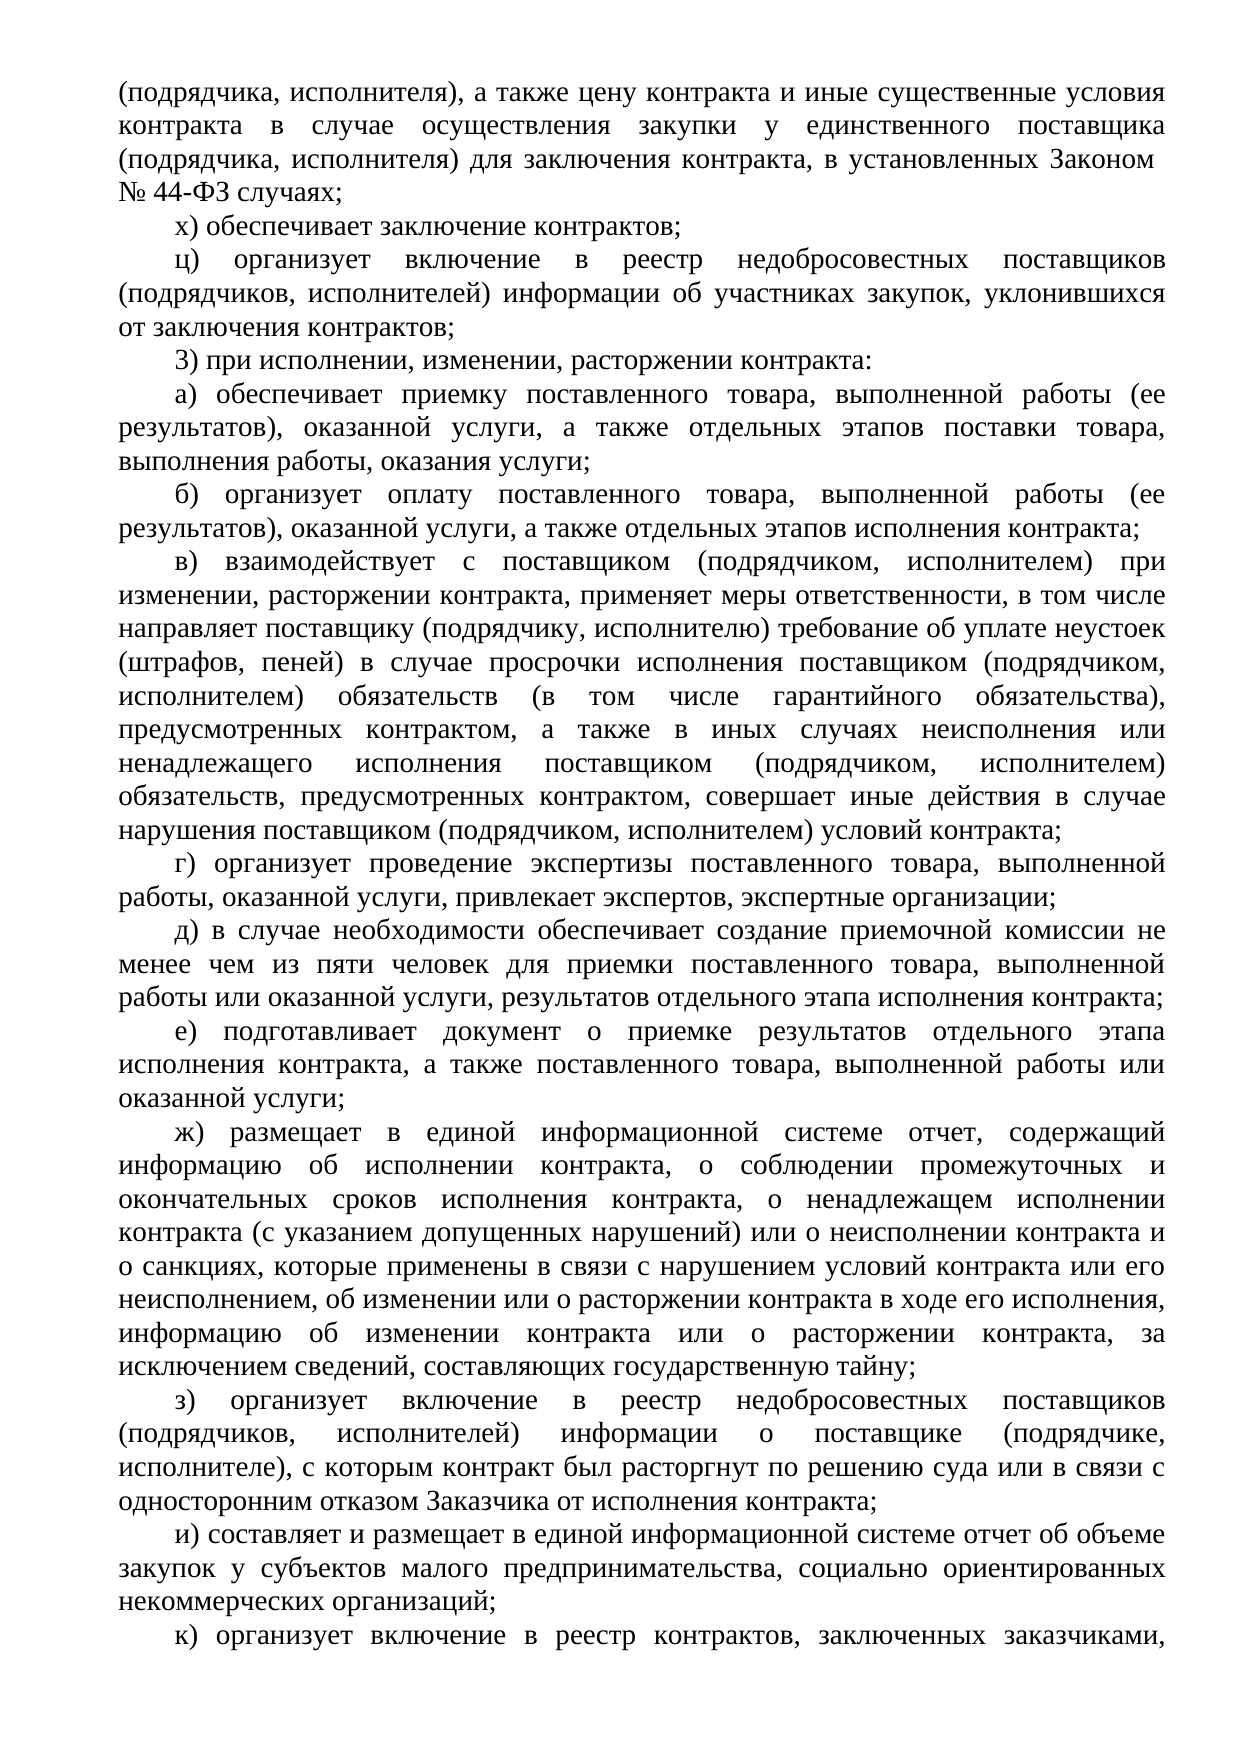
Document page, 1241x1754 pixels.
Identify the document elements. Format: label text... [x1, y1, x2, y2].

text в) взаимодействует с поставщиком (подрядчиком, исполнителем) при изменении, расторжении контракта, применяет меры ответственности, в том числе направляет поставщику (подрядчику, исполнителю) требование об уплате неустоек (штрафов, пеней) в случае просрочки исполнения поставщиком (подрядчиком, исполнителем) обязательств (в том числе гарантийного обязательства), предусмотренных контрактом, а также в иных случаях неисполнения или ненадлежащего исполнения поставщиком (подрядчиком, исполнителем) обязательств, предусмотренных контрактом, совершает иные действия в случае нарушения поставщиком (подрядчиком, исполнителем) условий контракта; [118, 543, 1167, 845]
text и) составляет и размещает в единой информационной системе отчет об объеме закупок у субъектов малого предпринимательства, социально ориентированных некоммерческих организаций; [118, 1516, 1167, 1617]
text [118, 74, 1167, 208]
text ц) организует включение в реестр недобросовестных поставщиков (подрядчиков, исполнителей) информации об участниках закупок, уклонившихся от заключения контрактов; [118, 242, 1167, 342]
text е) подготавливает документ о приемке результатов отдельного этапа исполнения контракта, а также поставленного товара, выполненной работы или оказанной услуги; [118, 1013, 1167, 1114]
text 3) при исполнении, изменении, расторжении контракта: [118, 342, 1167, 376]
text ж) размещает в единой информационной системе отчет, содержащий информацию об исполнении контракта, о соблюдении промежуточных и окончательных сроков исполнения контракта, о ненадлежащем исполнении контракта (с указанием допущенных нарушений) или о неисполнении контракта и о санкциях, которые применены в связи с нарушением условий контракта или его неисполнением, об изменении или о расторжении контракта в ходе его исполнения, информацию об изменении контракта или о расторжении контракта, за исключением сведений, составляющих государственную тайну; [118, 1114, 1167, 1382]
text а) обеспечивает приемку поставленного товара, выполненной работы (ее результатов), оказанной услуги, а также отдельных этапов поставки товара, выполнения работы, оказания услуги; [118, 376, 1167, 476]
text б) организует оплату поставленного товара, выполненной работы (ее результатов), оказанной услуги, а также отдельных этапов исполнения контракта; [118, 476, 1167, 543]
text г) организует проведение экспертизы поставленного товара, выполненной работы, оказанной услуги, привлекает экспертов, экспертные организации; [118, 845, 1167, 912]
text д) в случае необходимости обеспечивает создание приемочной комиссии не менее чем из пяти человек для приемки поставленного товара, выполненной работы или оказанной услуги, результатов отдельного этапа исполнения контракта; [118, 912, 1167, 1013]
text з) организует включение в реестр недобросовестных поставщиков (подрядчиков, исполнителей) информации о поставщике (подрядчике, исполнителе), с которым контракт был расторгнут по решению суда или в связи с односторонним отказом Заказчика от исполнения контракта; [118, 1382, 1167, 1516]
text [118, 1617, 1167, 1650]
text х) обеспечивает заключение контрактов; [118, 208, 1167, 242]
